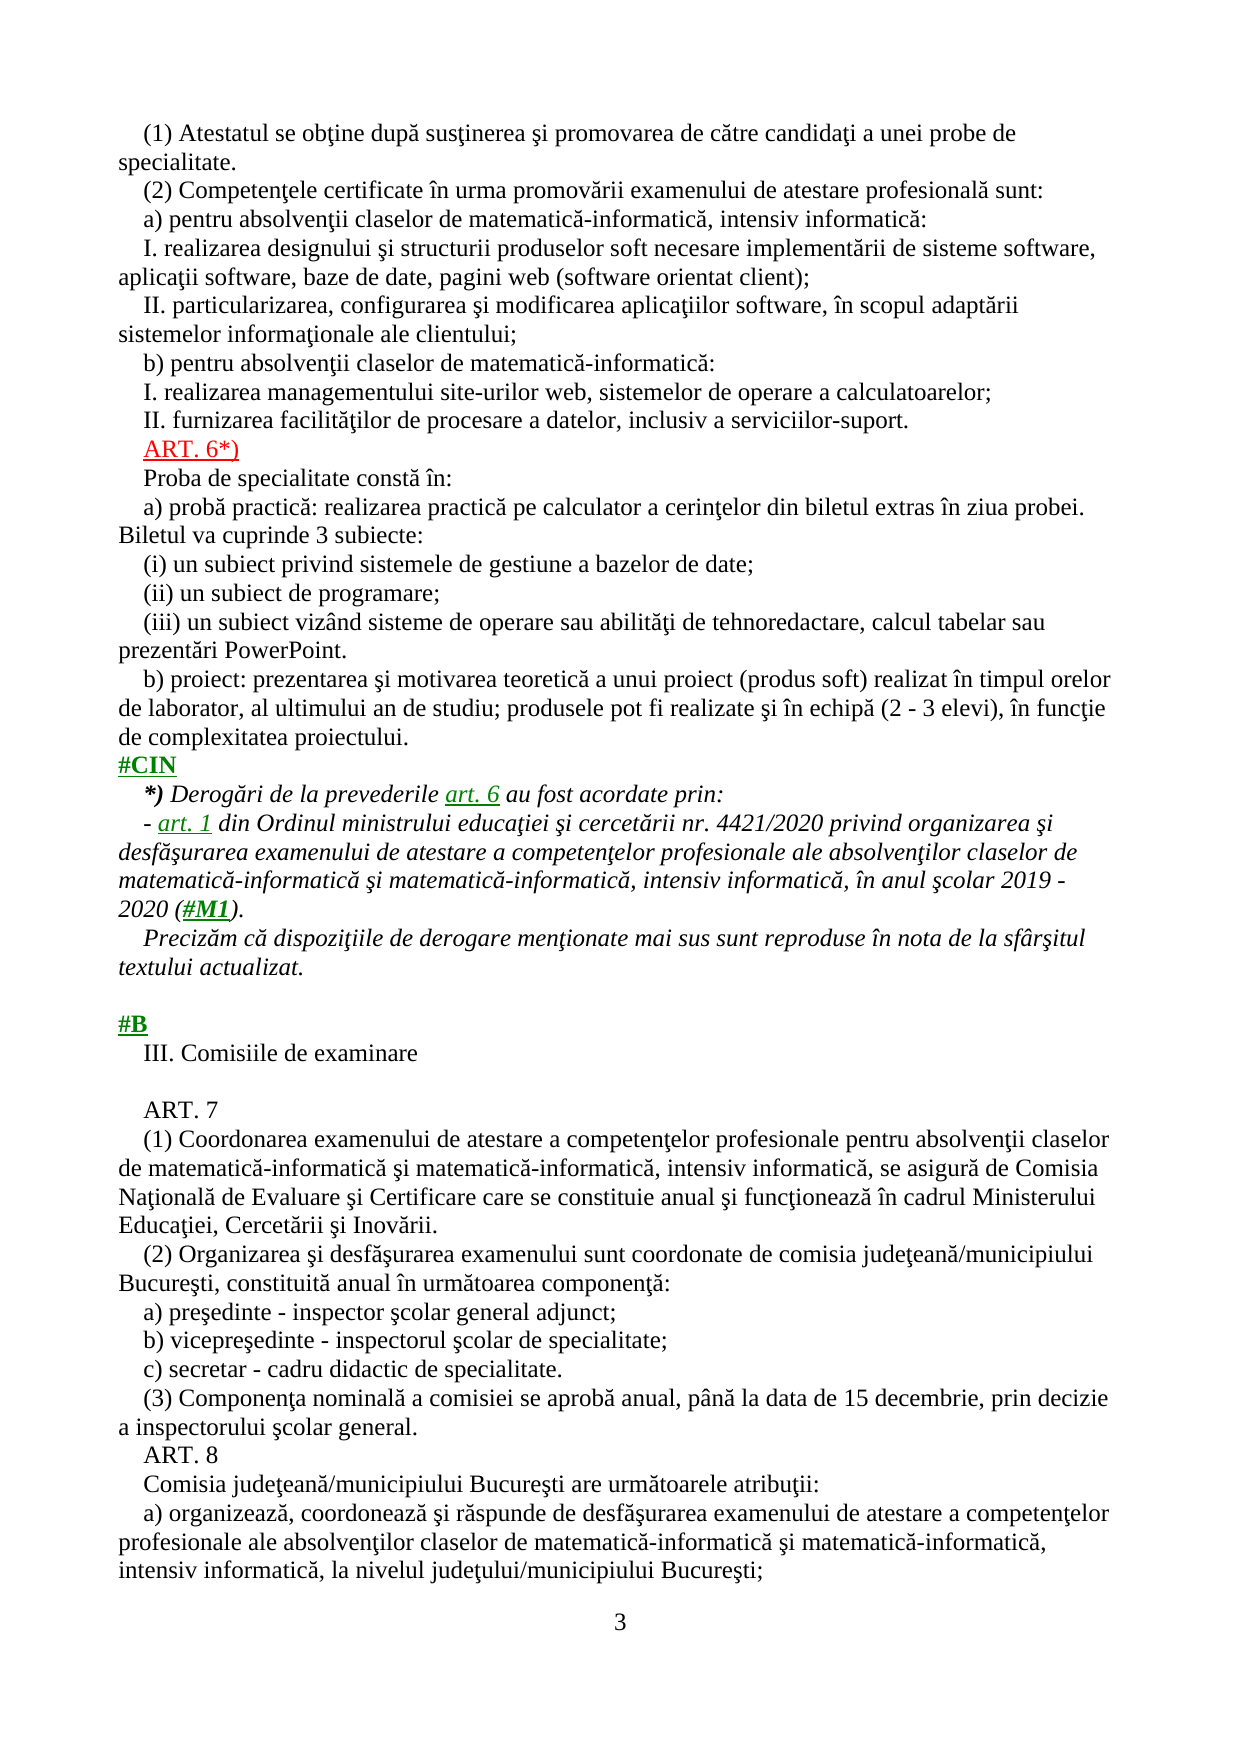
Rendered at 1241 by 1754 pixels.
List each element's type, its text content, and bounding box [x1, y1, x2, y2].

text II. particularizarea, configurarea şi modificarea aplicaţiilor software, în scopul adaptării sistemelor informaţionale ale clientului; [118, 291, 1122, 348]
text a) preşedinte - inspector şcolar general adjunct; [118, 1297, 1122, 1326]
text (i) un subiect privind sistemele de gestiune a bazelor de date; [118, 549, 1122, 578]
text b) pentru absolvenţii claselor de matematică-informatică: [118, 348, 1122, 377]
text (ii) un subiect de programare; [118, 578, 1122, 607]
text I. realizarea managementului site-urilor web, sistemelor de operare a calculatoarelor; [118, 377, 1122, 406]
text #B [118, 1009, 1122, 1038]
text Precizăm că dispoziţiile de derogare menţionate mai sus sunt reproduse în nota de la sfârşitul textului actualizat. [118, 923, 1122, 981]
text Comisia judeţeană/municipiului Bucureşti are următoarele atribuţii: [118, 1469, 1122, 1498]
text ART. 7 [118, 1096, 1122, 1124]
text III. Comisiile de examinare [118, 1038, 1122, 1067]
text b) proiect: prezentarea şi motivarea teoretică a unui proiect (produs soft) realizat în timpul orelor de laborator, al ultimului an de studiu; produsele pot fi realizate şi în echipă (2 - 3 elevi), în funcţie de complexitatea proiectului. [118, 664, 1122, 751]
text b) vicepreşedinte - inspectorul şcolar de specialitate; [118, 1326, 1122, 1354]
text (1) Coordonarea examenului de atestare a competenţelor profesionale pentru absolvenţii claselor de matematică-informatică şi matematică-informatică, intensiv informatică, se asigură de Comisia Naţională de Evaluare şi Certificare care se constituie anual şi funcţionează în cadrul Ministerului Educaţiei, Cercetării şi Inovării. [118, 1124, 1122, 1239]
text a) probă practică: realizarea practică pe calculator a cerinţelor din biletul extras în ziua probei. Biletul va cuprinde 3 subiecte: [118, 492, 1122, 549]
text (iii) un subiect vizând sisteme de operare sau abilităţi de tehnoredactare, calcul tabelar sau prezentări PowerPoint. [118, 607, 1122, 664]
text *) Derogări de la prevederile art. 6 au fost acordate prin: [118, 779, 1122, 808]
text a) pentru absolvenţii claselor de matematică-informatică, intensiv informatică: [118, 204, 1122, 233]
text (3) Componenţa nominală a comisiei se aprobă anual, până la data de 15 decembrie, prin decizie a inspectorului şcolar general. [118, 1383, 1122, 1441]
text (1) Atestatul se obţine după susţinerea şi promovarea de către candidaţi a unei probe de specialitate. [118, 118, 1122, 176]
text Proba de specialitate constă în: [118, 463, 1122, 492]
text c) secretar - cadru didactic de specialitate. [118, 1354, 1122, 1383]
text - art. 1 din Ordinul ministrului educaţiei şi cercetării nr. 4421/2020 privind organizarea şi desfăşurarea examenului de atestare a competenţelor profesionale ale absolvenţilor claselor de matematică-informatică şi matematică-informatică, intensiv informatică, în anul şcolar 2019 - 2020 (#M1). [118, 808, 1122, 923]
text I. realizarea designului şi structurii produselor soft necesare implementării de sisteme software, aplicaţii software, baze de date, pagini web (software orientat client); [118, 233, 1122, 291]
text (2) Competenţele certificate în urma promovării examenului de atestare profesională sunt: [118, 176, 1122, 204]
text II. furnizarea facilităţilor de procesare a datelor, inclusiv a serviciilor-suport. [118, 406, 1122, 434]
text (2) Organizarea şi desfăşurarea examenului sunt coordonate de comisia judeţeană/municipiului Bucureşti, constituită anual în următoarea componenţă: [118, 1239, 1122, 1297]
text a) organizează, coordonează şi răspunde de desfăşurarea examenului de atestare a competenţelor profesionale ale absolvenţilor claselor de matematică-informatică şi matematică-informatică, intensiv informatică, la nivelul judeţului/municipiului Bucureşti; [118, 1498, 1122, 1584]
text ART. 6*) [118, 434, 1122, 463]
text ART. 8 [118, 1441, 1122, 1469]
text #CIN [118, 751, 1122, 779]
